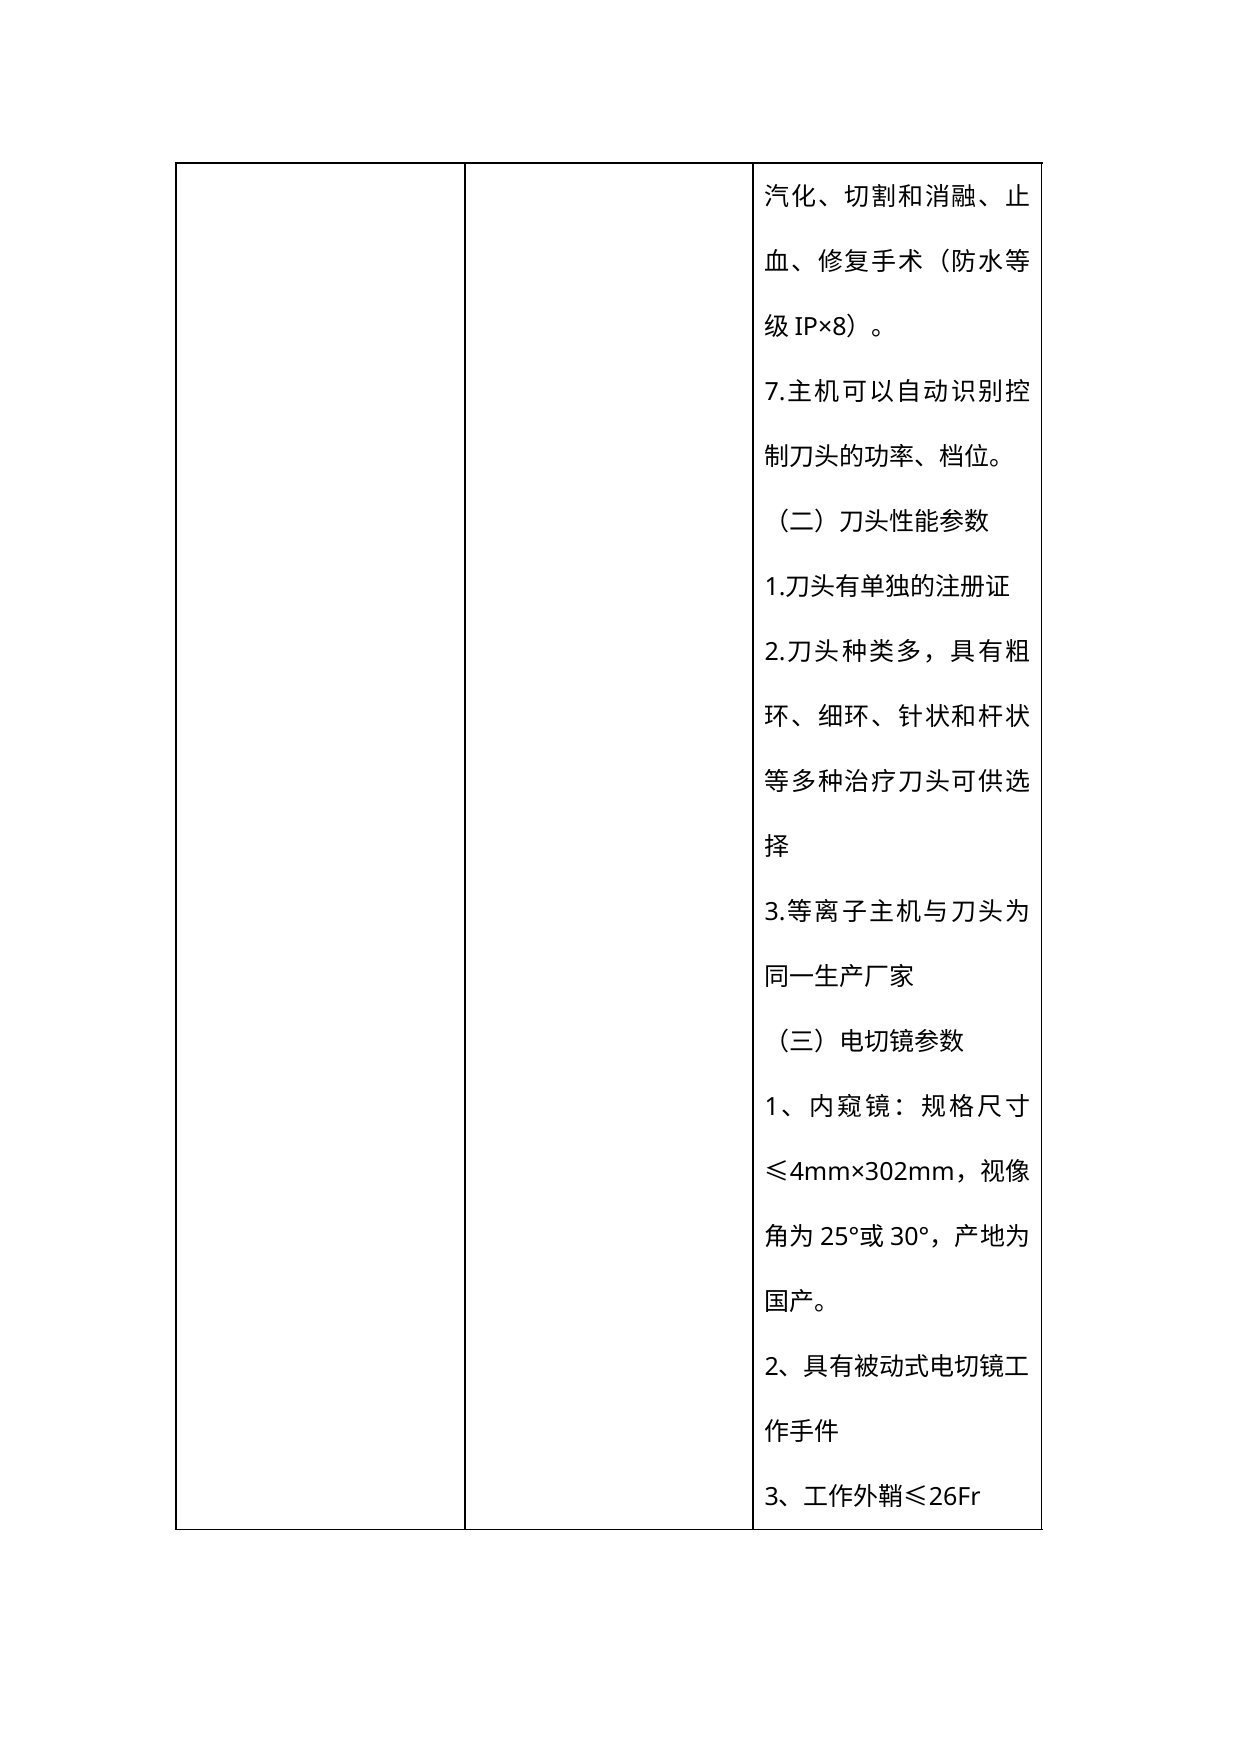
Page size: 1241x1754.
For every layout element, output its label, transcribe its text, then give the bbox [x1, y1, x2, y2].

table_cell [754, 164, 1041, 1528]
table_cell 1 [177, 164, 464, 1528]
table_cell [466, 164, 752, 1528]
